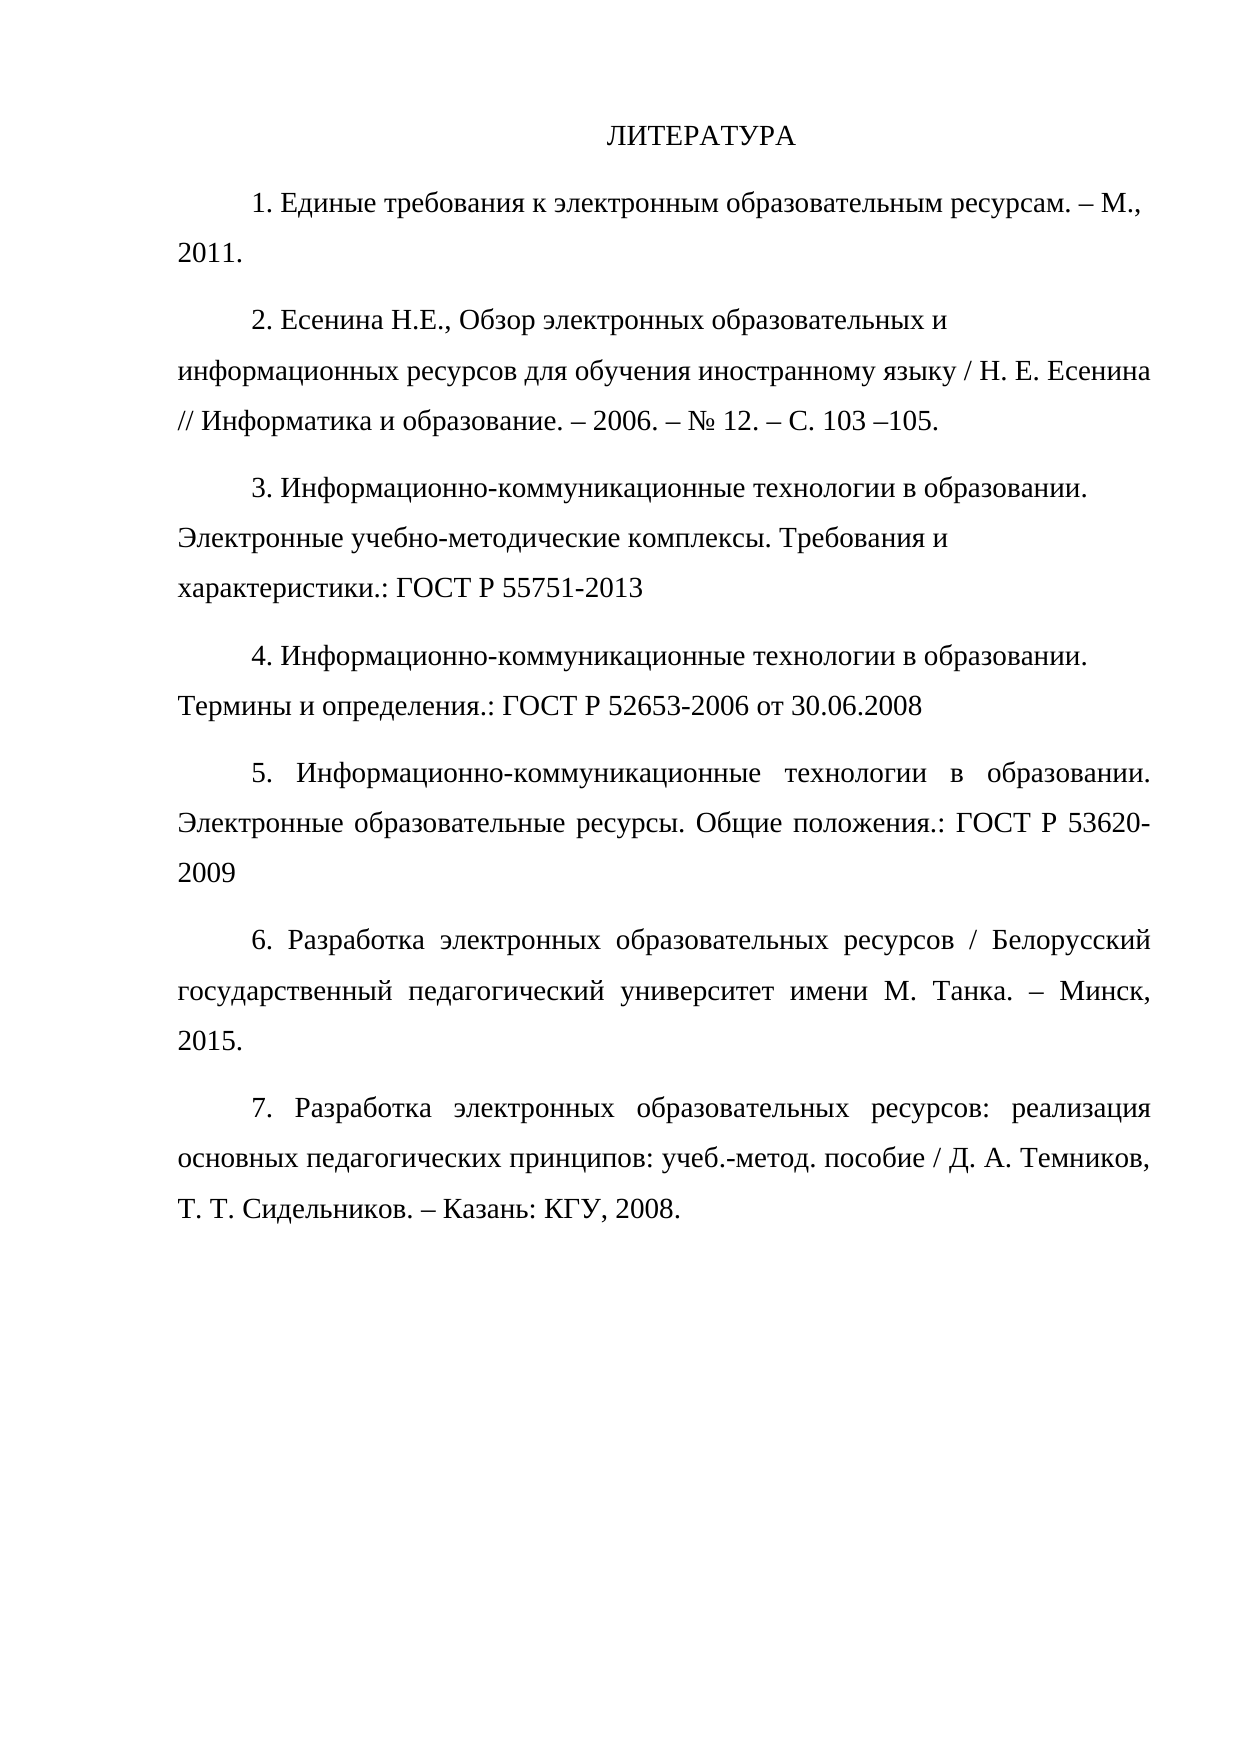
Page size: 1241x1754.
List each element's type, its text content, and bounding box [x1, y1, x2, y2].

text 4. Информационно-коммуникационные технологии в образовании. Термины и определения.: ГОСТ Р 52653-2006 от 30.06.2008 [177, 638, 1152, 721]
text 5. Информационно-коммуникационные технологии в образовании. Электронные образовательные ресурсы. Общие положения.: ГОСТ Р 53620-2009 [177, 755, 1152, 889]
text ЛИТЕРАТУРА [177, 118, 1152, 152]
text 2. Есенина Н.Е., Обзор электронных образовательных и информационных ресурсов для обучения иностранному языку / Н. Е. Есенина // Информатика и образование. – 2006. – № 12. – С. 103 –105. [177, 302, 1152, 437]
text 6. Разработка электронных образовательных ресурсов / Белорусский государственный педагогический университет имени М. Танка. – Минск, 2015. [177, 922, 1152, 1057]
text 3. Информационно-коммуникационные технологии в образовании. Электронные учебно-методические комплексы. Требования и характеристики.: ГОСТ Р 55751-2013 [177, 470, 1152, 604]
text 7. Разработка электронных образовательных ресурсов: реализация основных педагогических принципов: учеб.-метод. пособие / Д. А. Темников, Т. Т. Сидельников. – Казань: КГУ, 2008. [177, 1090, 1152, 1224]
text 1. Единые требования к электронным образовательным ресурсам. – М., 2011. [177, 185, 1152, 269]
